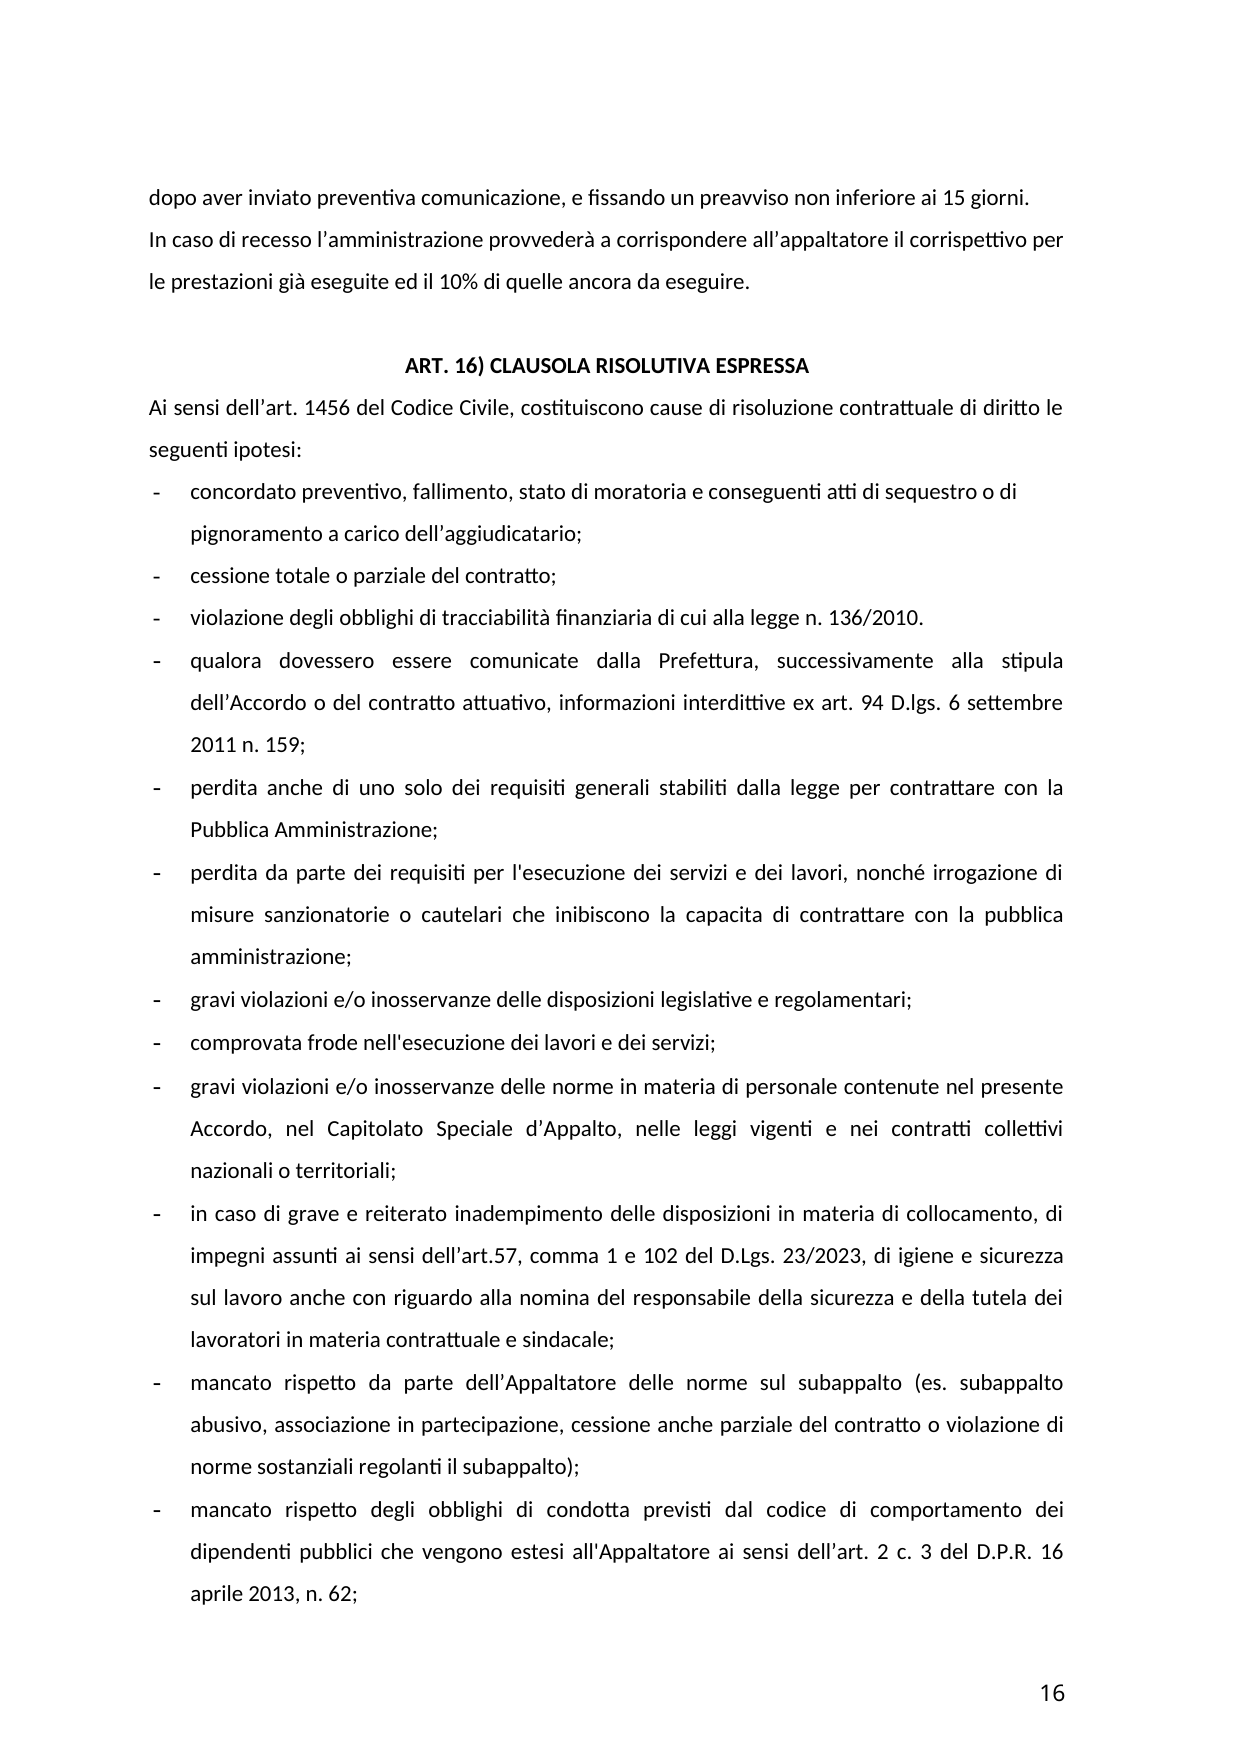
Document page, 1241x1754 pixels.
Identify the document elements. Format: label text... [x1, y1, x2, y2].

list gravi violazioni e/o inosservanze delle disposizioni legislative e regolamentari; [153, 984, 1065, 1013]
list cessione totale o parziale del contratto; [153, 561, 1065, 589]
list perdita anche di uno solo dei requisiti generali stabiliti dalla legge per contrattare con la Pubblica Amministrazione; [153, 772, 1065, 843]
list concordato preventivo, fallimento, stato di moratoria e conseguenti atti di sequestro o di pignoramento a carico dell’aggiudicatario; [153, 477, 1065, 547]
list violazione degli obblighi di tracciabilità finanziaria di cui alla legge n. 136/2010. [153, 603, 1065, 631]
text In caso di recesso l’amministrazione provvederà a corrispondere all’appaltatore il corrispettivo per le prestazioni già eseguite ed il 10% di quelle ancora da eseguire. [149, 225, 1065, 295]
text Ai sensi dell’art. 1456 del Codice Civile, costituiscono cause di risoluzione contrattuale di diritto le seguenti ipotesi: [149, 393, 1065, 463]
list comprovata frode nell'esecuzione dei lavori e dei servizi; [153, 1027, 1065, 1056]
list mancato rispetto degli obblighi di condotta previsti dal codice di comportamento dei dipendenti pubblici che vengono estesi all'Appaltatore ai sensi dell’art. 2 c. 3 del D.P.R. 16 aprile 2013, n. 62; [153, 1494, 1065, 1607]
list mancato rispetto da parte dell’Appaltatore delle norme sul subappalto (es. subappalto abusivo, associazione in partecipazione, cessione anche parziale del contratto o violazione di norme sostanziali regolanti il subappalto); [153, 1367, 1065, 1480]
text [149, 183, 1065, 211]
list qualora dovessero essere comunicate dalla Prefettura, successivamente alla stipula dell’Accordo o del contratto attuativo, informazioni interdittive ex art. 94 D.lgs. 6 settembre 2011 n. 159; [153, 645, 1065, 758]
text ART. 16) CLAUSOLA RISOLUTIVA ESPRESSA [149, 351, 1065, 379]
list gravi violazioni e/o inosservanze delle norme in materia di personale contenute nel presente Accordo, nel Capitolato Speciale d’Appalto, nelle leggi vigenti e nei contratti collettivi nazionali o territoriali; [153, 1071, 1065, 1184]
list perdita da parte dei requisiti per l'esecuzione dei servizi e dei lavori, nonché irrogazione di misure sanzionatorie o cautelari che inibiscono la capacita di contrattare con la pubblica amministrazione; [153, 857, 1065, 970]
list in caso di grave e reiterato inadempimento delle disposizioni in materia di collocamento, di impegni assunti ai sensi dell’art.57, comma 1 e 102 del D.Lgs. 23/2023, di igiene e sicurezza sul lavoro anche con riguardo alla nomina del responsabile della sicurezza e della tutela dei lavoratori in materia contrattuale e sindacale; [153, 1198, 1065, 1353]
